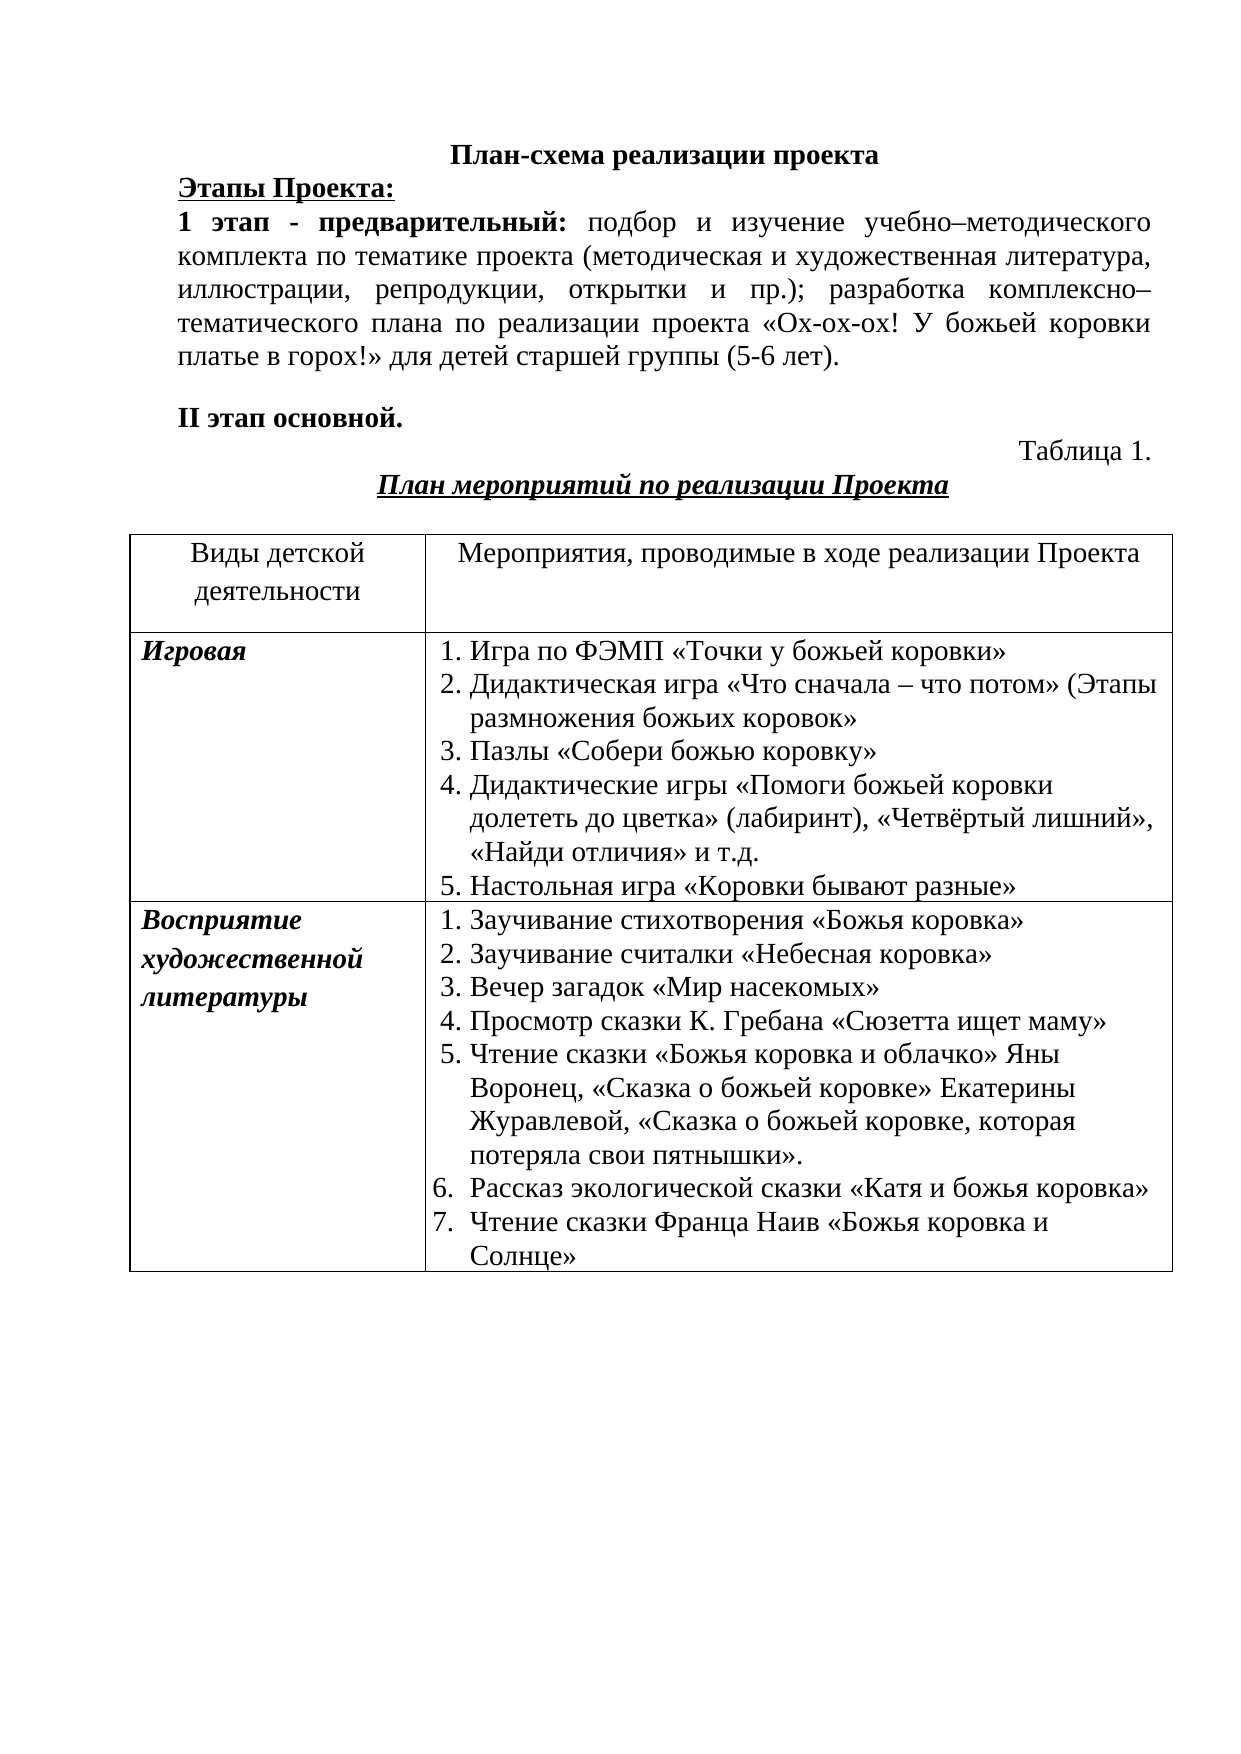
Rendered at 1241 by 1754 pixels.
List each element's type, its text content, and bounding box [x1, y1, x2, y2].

text Таблица 1. [177, 433, 1152, 467]
text II этап основной. [177, 400, 1152, 433]
text План-схема реализации проекта [177, 137, 1152, 171]
table_cell Игра по ФЭМП «Точки у божьей коровки» Дидактическая игра «Что сначала – что потом» (Этапы размножения божьих коровок» Пазлы «Собери божью коровку» Дидактические игры «Помоги божьей коровки долететь до цветка» (лабиринт), «Четвёртый лишний», «Найди отличия» и т.д. Настольная игра «Коровки бывают разные» [426, 633, 1172, 901]
text План мероприятий по реализации Проекта [177, 467, 1152, 500]
text 1 этап - предварительный: подбор и изучение учебно–методического комплекта по тематике проекта (методическая и художественная литература, иллюстрации, репродукции, открытки и пр.); разработка комплексно–тематического плана по реализации проекта «Ох-ох-ох! У божьей коровки платье в горох!» для детей старшей группы (5-6 лет). [177, 204, 1152, 372]
table_header Виды детской деятельности [131, 535, 425, 632]
text Этапы Проекта: [177, 171, 1152, 204]
table_cell Игровая [131, 633, 425, 901]
table_cell Заучивание стихотворения «Божья коровка» Заучивание считалки «Небесная коровка» Вечер загадок «Мир насекомых» Просмотр сказки К. Гребана «Сюзетта ищет маму» Чтение сказки «Божья коровка и облачко» Яны Воронец, «Сказка о божьей коровке» Екатерины Журавлевой, «Сказка о божьей коровке, которая потеряла свои пятнышки». Рассказ экологической сказки «Катя и божья коровка» Чтение сказки Франца Наив «Божья коровка и Солнце» [426, 902, 1172, 1271]
table_cell Восприятие художественной литературы [131, 902, 425, 1271]
table_header Мероприятия, проводимые в ходе реализации Проекта [426, 535, 1172, 632]
